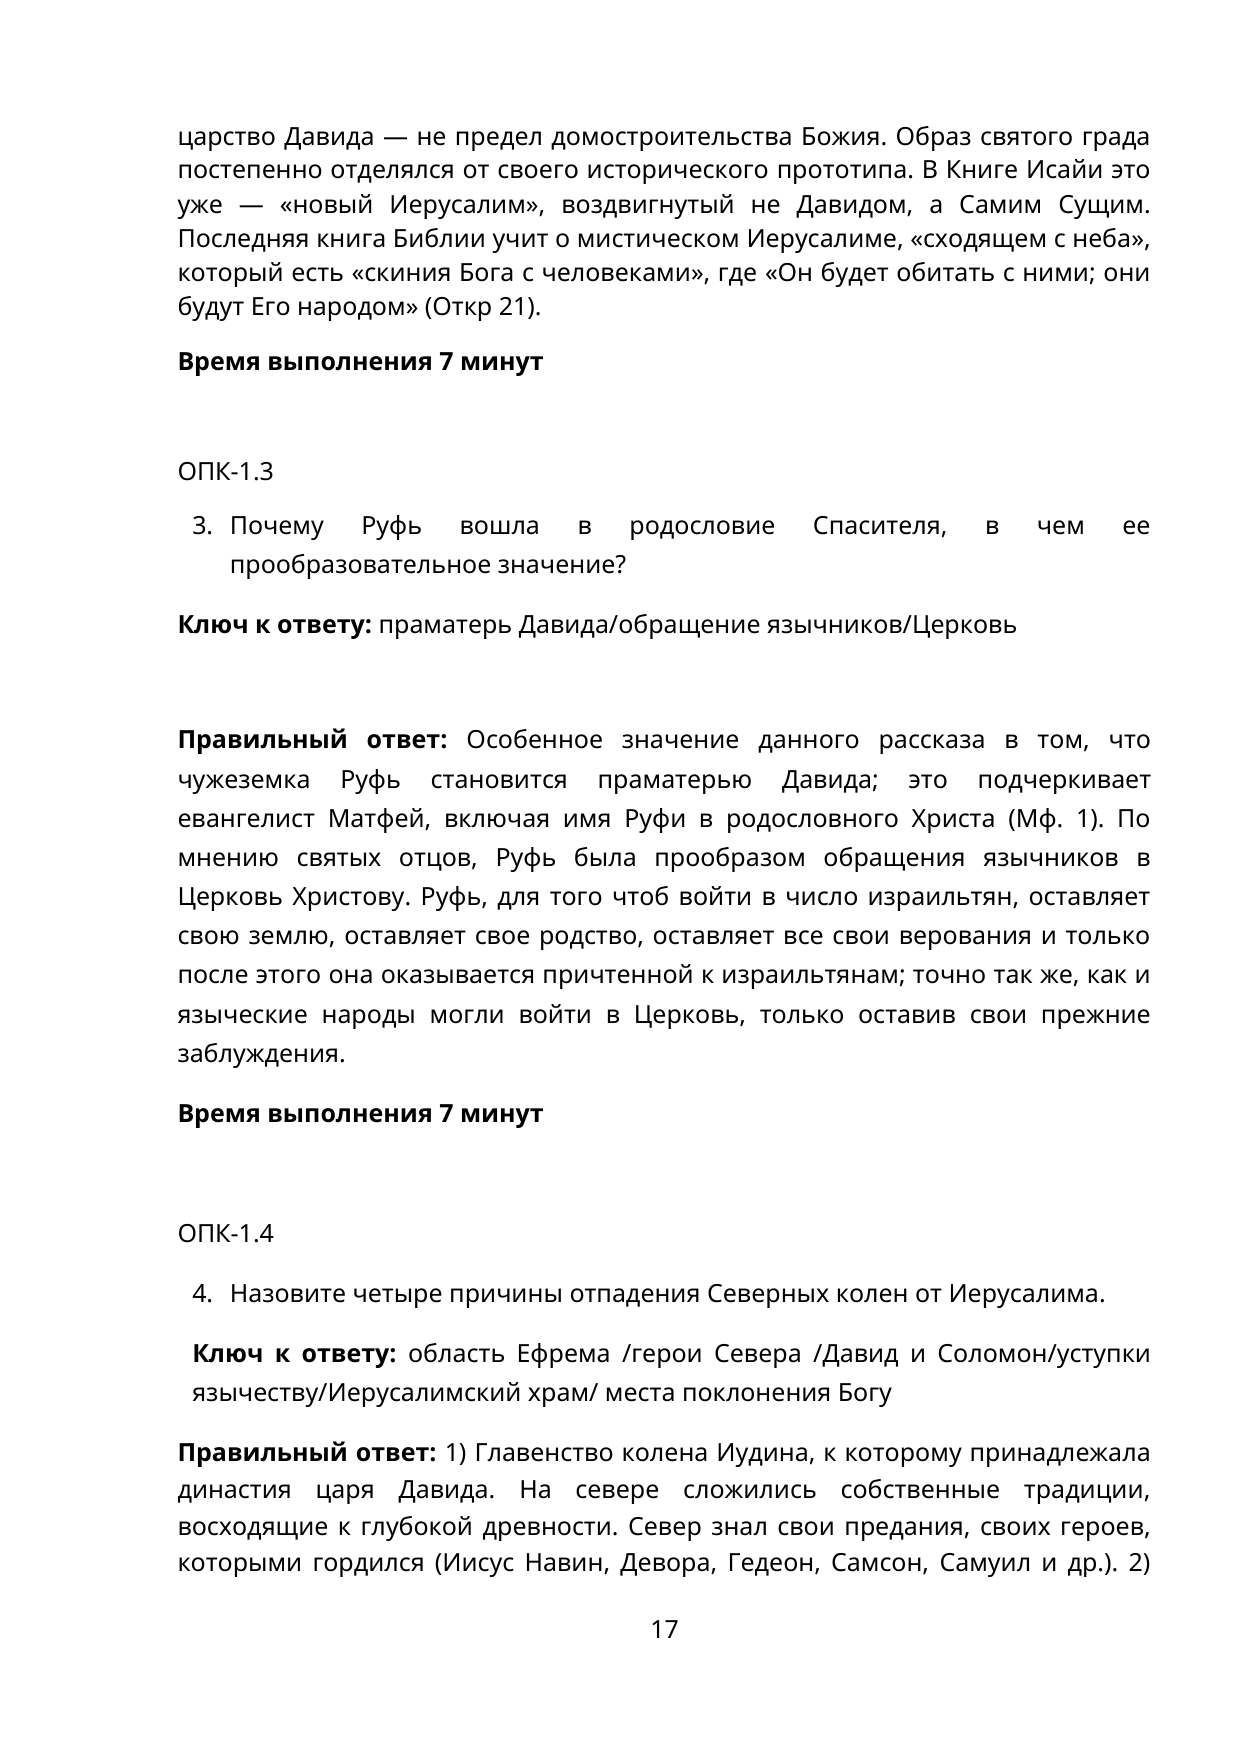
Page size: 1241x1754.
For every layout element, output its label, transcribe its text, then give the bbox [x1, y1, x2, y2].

text Время выполнения 7 минут [177, 1095, 1152, 1129]
text Правильный ответ: Особенное значение данного рассказа в том, что чужеземка Руфь становится праматерью Давида; это подчеркивает евангелист Матфей, включая имя Руфи в родословного Христа (Мф. 1). По мнению святых отцов, Руфь была прообразом обращения язычников в Церковь Христову. Руфь, для того чтоб войти в число израильтян, оставляет свою землю, оставляет свое родство, оставляет все свои верования и только после этого она оказывается причтенной к израильтянам; точно так же, как и языческие народы могли войти в Церковь, только оставив свои прежние заблуждения. [177, 722, 1152, 1069]
list Почему Руфь вошла в родословие Спасителя, в чем ее прообразовательное значение? [192, 508, 1152, 581]
text ОПК-1.4 [177, 1215, 1152, 1249]
text Ключ к ответу: праматерь Давида/обращение язычников/Церковь [177, 607, 1152, 641]
text ОПК-1.3 [177, 453, 1152, 487]
text Ключ к ответу: область Ефрема /герои Севера /Давид и Соломон/уступки язычеству/Иерусалимский храм/ места поклонения Богу [192, 1335, 1152, 1409]
list Назовите четыре причины отпадения Северных колен от Иерусалима. [192, 1275, 1152, 1309]
text Время выполнения 7 минут [177, 343, 1152, 377]
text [177, 1434, 1152, 1579]
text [177, 118, 1152, 322]
